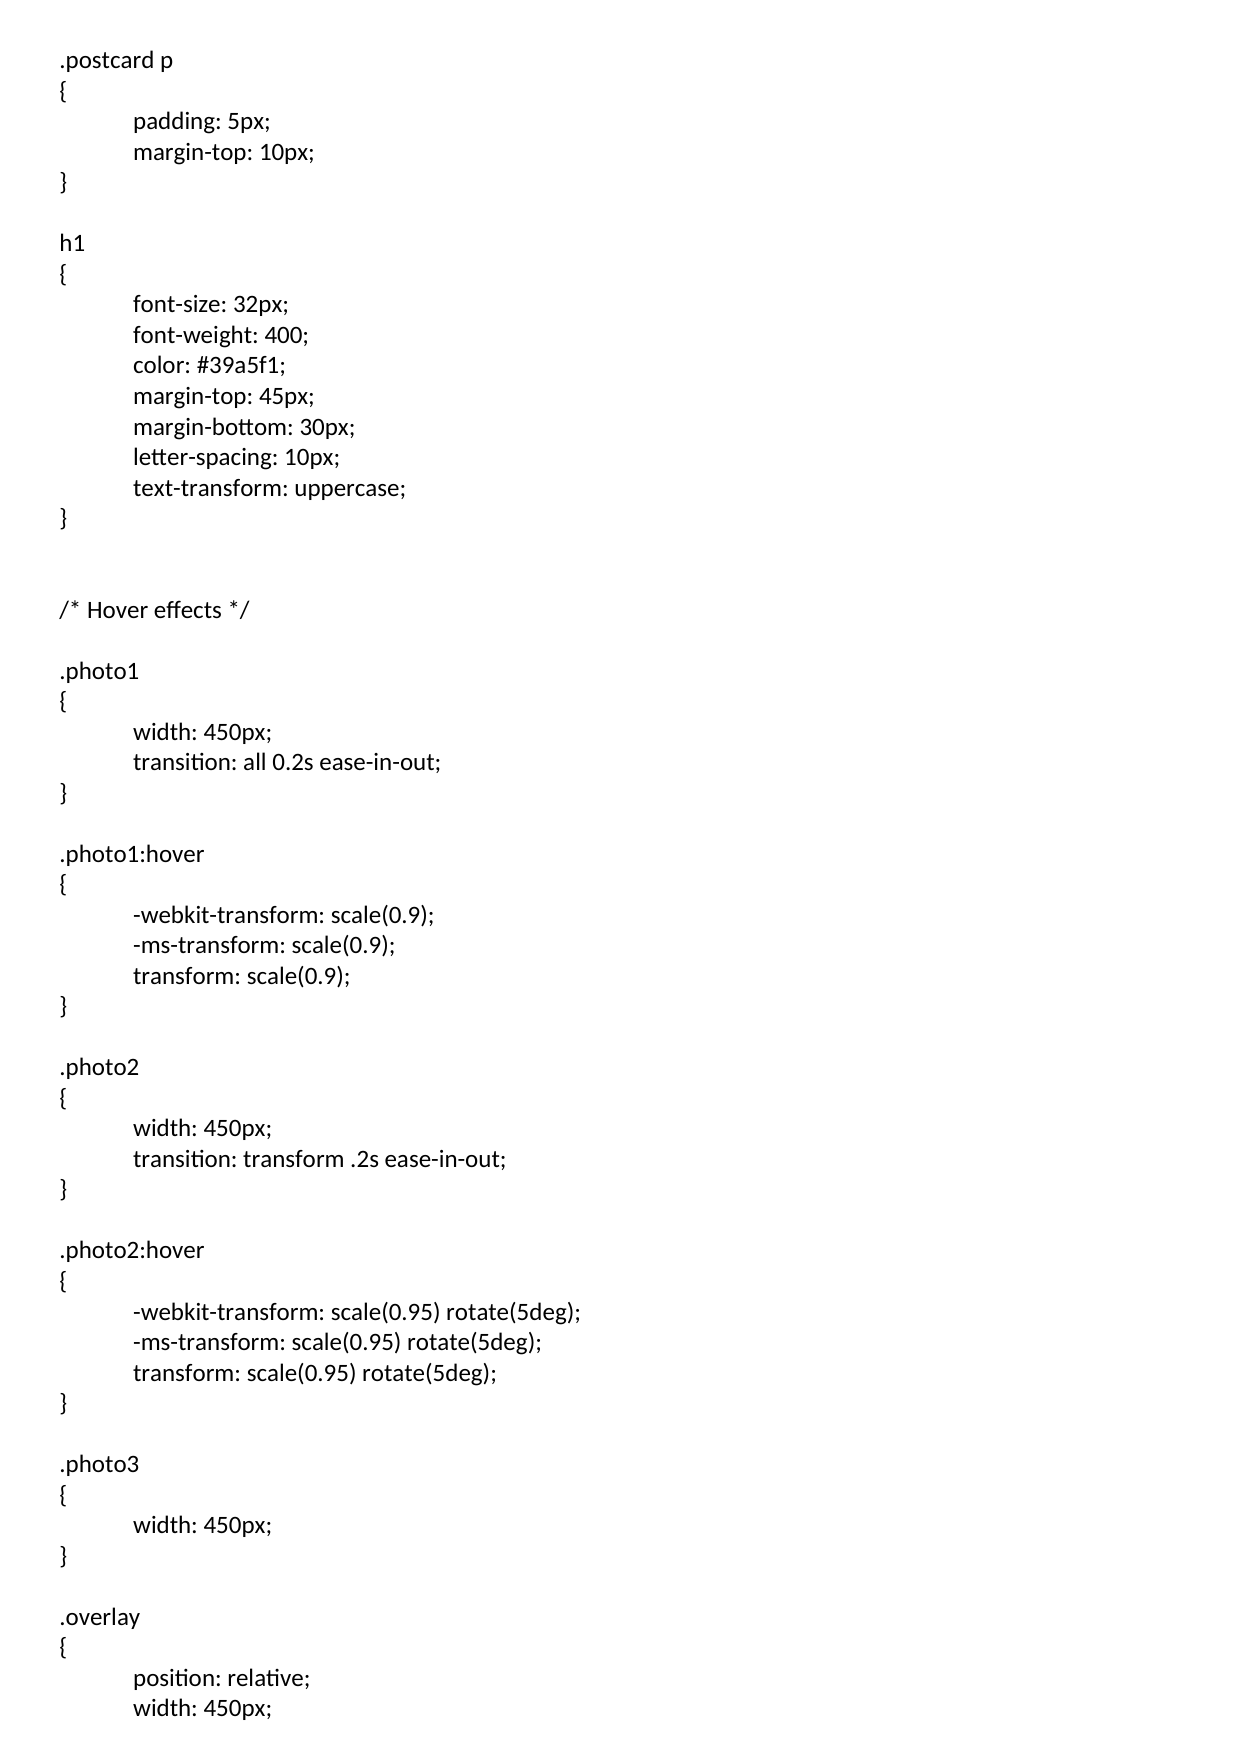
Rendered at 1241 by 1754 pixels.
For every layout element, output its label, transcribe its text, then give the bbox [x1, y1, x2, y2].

text /* Hover effects */ [59, 594, 1196, 624]
text transform: scale(0.95) rotate(5deg); [59, 1357, 1196, 1387]
text } [59, 166, 1196, 197]
text padding: 5px; [59, 105, 1196, 136]
text -ms-transform: scale(0.9); [59, 929, 1196, 960]
text letter-spacing: 10px; [59, 441, 1196, 472]
text { [59, 1479, 1196, 1509]
text position: relative; [59, 1662, 1196, 1692]
text .photo1:hover [59, 838, 1196, 868]
text { [59, 1082, 1196, 1113]
text margin-bottom: 30px; [59, 411, 1196, 441]
text -ms-transform: scale(0.95) rotate(5deg); [59, 1326, 1196, 1357]
text text-transform: uppercase; [59, 472, 1196, 502]
text .photo2 [59, 1052, 1196, 1082]
text { [59, 685, 1196, 716]
text width: 450px; [59, 1509, 1196, 1540]
text } [59, 1174, 1196, 1204]
text transform: scale(0.9); [59, 960, 1196, 991]
text { [59, 868, 1196, 899]
text .overlay [59, 1601, 1196, 1631]
text } [59, 1387, 1196, 1418]
text } [59, 777, 1196, 807]
text font-weight: 400; [59, 319, 1196, 349]
text } [59, 502, 1196, 533]
text -webkit-transform: scale(0.9); [59, 899, 1196, 929]
text -webkit-transform: scale(0.95) rotate(5deg); [59, 1296, 1196, 1326]
text width: 450px; [59, 1113, 1196, 1143]
text margin-top: 10px; [59, 136, 1196, 166]
text .postcard p [59, 44, 1196, 75]
text .photo2:hover [59, 1235, 1196, 1265]
text transition: transform .2s ease-in-out; [59, 1143, 1196, 1174]
text } [59, 991, 1196, 1021]
text color: #39a5f1; [59, 349, 1196, 380]
text width: 450px; [59, 1692, 1196, 1723]
text } [59, 1540, 1196, 1570]
text transition: all 0.2s ease-in-out; [59, 746, 1196, 777]
text h1 [59, 227, 1196, 258]
text { [59, 1631, 1196, 1662]
text font-size: 32px; [59, 288, 1196, 319]
text margin-top: 45px; [59, 380, 1196, 411]
text .photo3 [59, 1448, 1196, 1479]
text { [59, 75, 1196, 105]
text { [59, 1265, 1196, 1296]
text .photo1 [59, 655, 1196, 685]
text width: 450px; [59, 716, 1196, 746]
text { [59, 258, 1196, 288]
